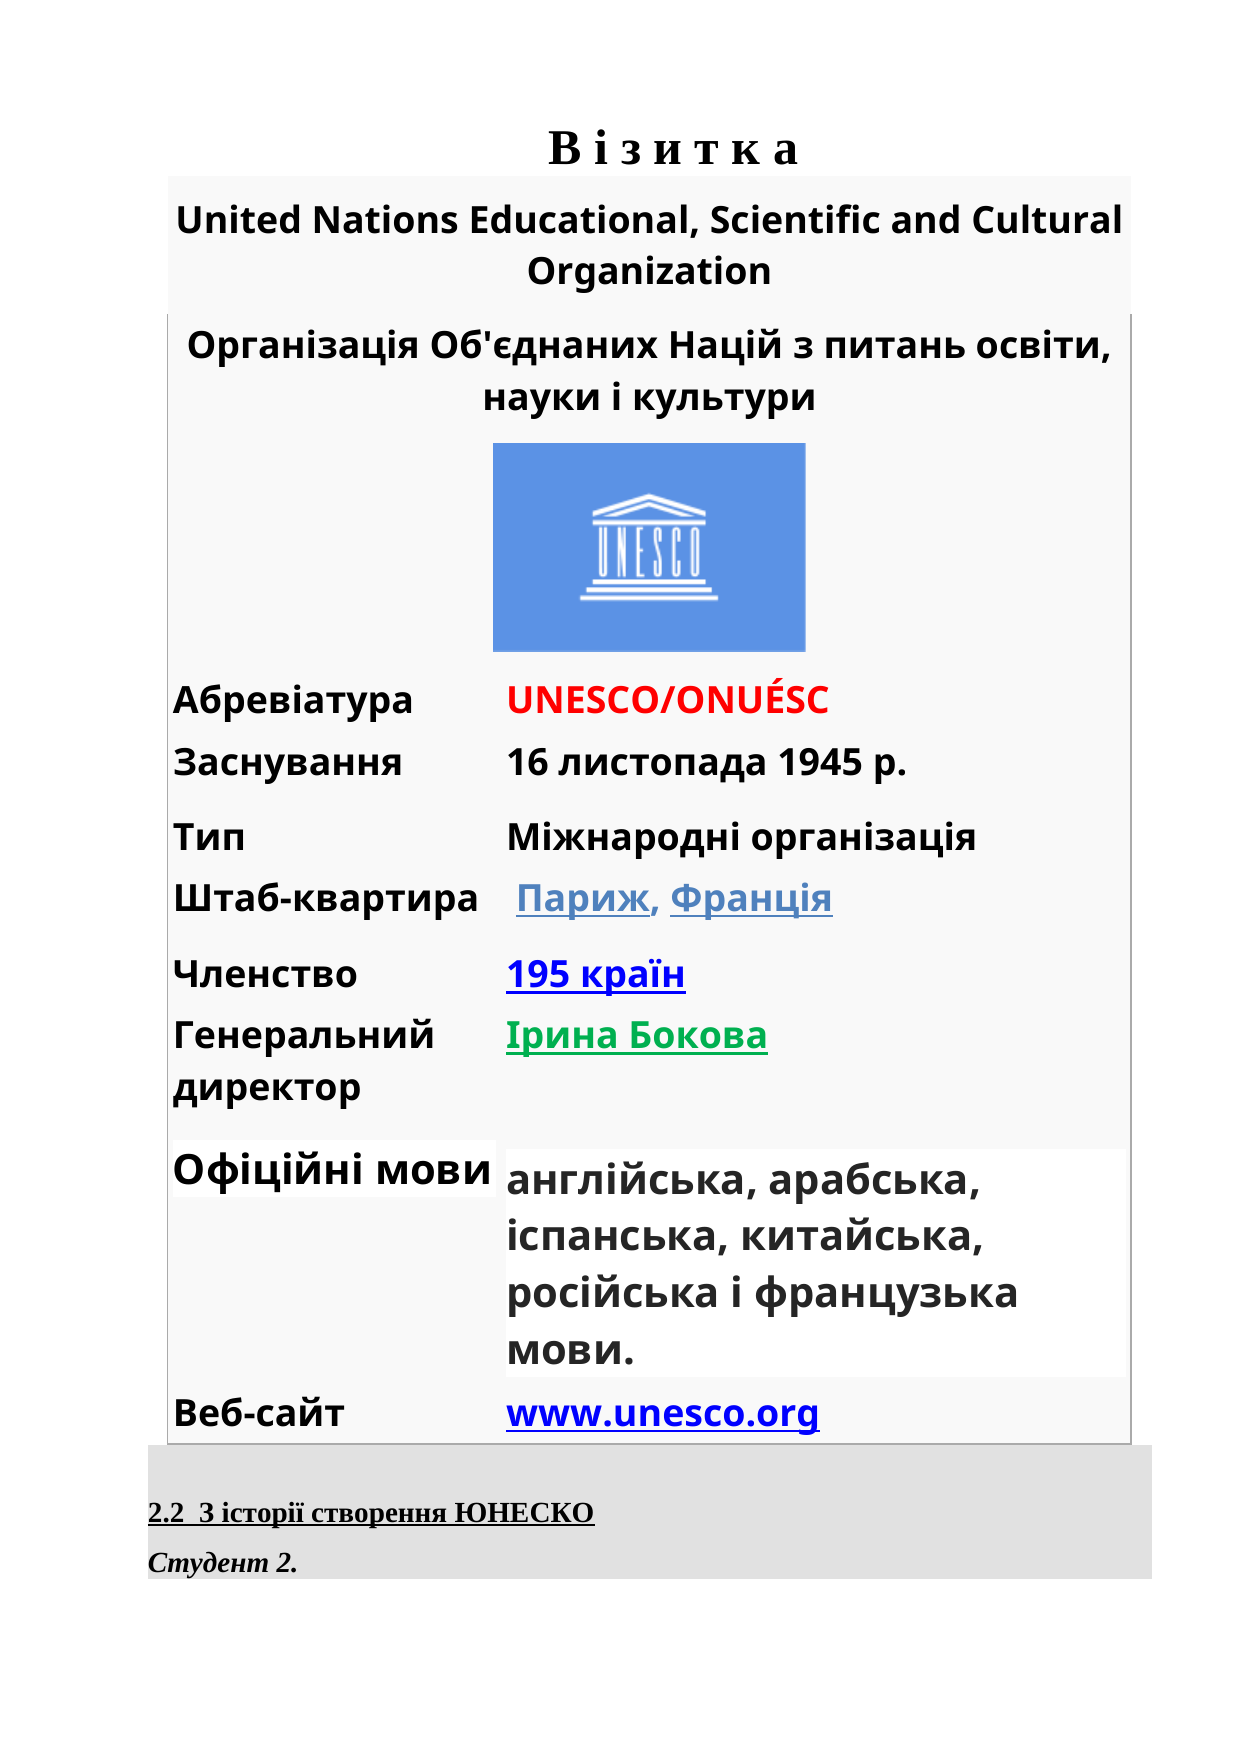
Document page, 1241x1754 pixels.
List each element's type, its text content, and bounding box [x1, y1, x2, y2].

text Студент 2. [148, 1545, 1152, 1579]
table_cell Організація Об'єднаних Націй з питань освіти, науки і культури [168, 314, 1130, 426]
table_cell Тип [168, 805, 501, 866]
table_cell Заснування [168, 730, 501, 805]
table_cell 16 листопада 1945 р. [501, 730, 1130, 805]
table_cell Веб-сайт [168, 1382, 501, 1443]
picture [493, 443, 806, 652]
table_cell UNESCO/ONUÉSC [501, 669, 1130, 730]
table_cell Генеральний директор Офіційні мови [168, 1004, 501, 1382]
table_cell Штаб-квартира [168, 866, 501, 943]
table_cell Ірина Бокова англійська, арабська, іспанська, китайська, російська і французька мови. [501, 1004, 1130, 1382]
table_cell Абревіатура [168, 669, 501, 730]
table_header United Nations Educational, Scientific and Cultural Organization [168, 176, 1131, 314]
table_cell Міжнародні організація [501, 805, 1130, 866]
table_cell www.unesco.org [501, 1382, 1130, 1443]
text В і з и т к а [148, 118, 1152, 176]
text 2.2 З історії створення ЮНЕСКО [148, 1495, 1152, 1529]
table_cell [168, 426, 1130, 669]
table_cell Членство [168, 943, 501, 1004]
table_cell 195 країн [501, 943, 1130, 1004]
table_cell Париж, Франція [501, 866, 1130, 943]
